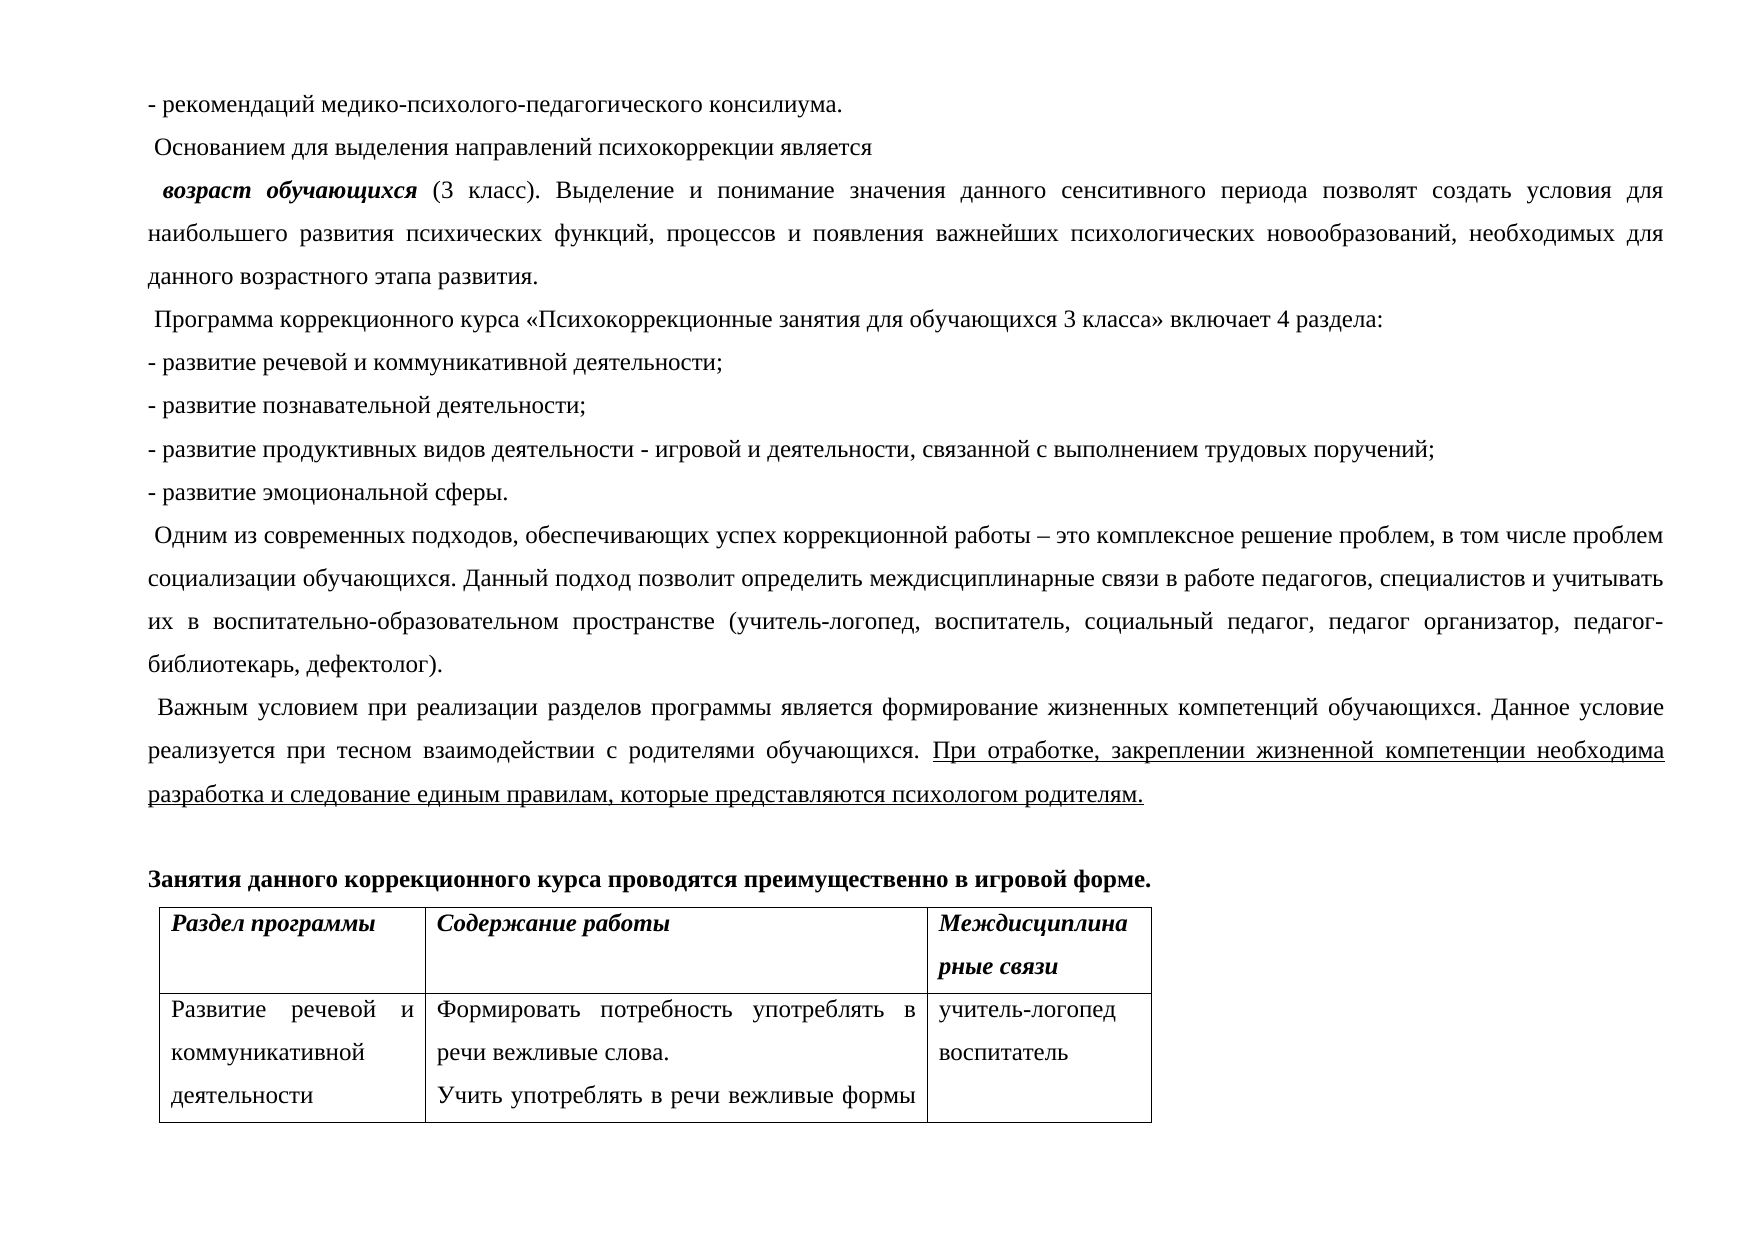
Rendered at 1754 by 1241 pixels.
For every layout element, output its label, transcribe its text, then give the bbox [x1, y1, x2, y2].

table_header Раздел программы [160, 908, 425, 993]
text Важным условием при реализации разделов программы является формирование жизненных компетенций обучающихся. Данное условие реализуется при тесном взаимодействии с родителями обучающихся. При отработке, закреплении жизненной компетенции необходима разработка и следование единым правилам, которые представляются психологом родителям. [148, 692, 1665, 807]
text - развитие эмоциональной сферы. [148, 477, 1665, 506]
text Программа коррекционного курса «Психокоррекционные занятия для обучающихся 3 класса» включает 4 раздела: [148, 304, 1665, 333]
text Одним из современных подходов, обеспечивающих успех коррекционной работы – это комплексное решение проблем, в том числе проблем социализации обучающихся. Данный подход позволит определить междисциплинарные связи в работе педагогов, специалистов и учитывать их в воспитательно-образовательном пространстве (учитель-логопед, воспитатель, социальный педагог, педагог организатор, педагог-библиотекарь, дефектолог). [148, 520, 1665, 678]
text - развитие познавательной деятельности; [148, 391, 1665, 419]
text - развитие продуктивных видов деятельности - игровой и деятельности, связанной с выполнением трудовых поручений; [148, 434, 1665, 462]
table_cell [160, 994, 425, 1122]
text Занятия данного коррекционного курса проводятся преимущественно в игровой форме. [148, 864, 1665, 892]
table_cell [426, 994, 927, 1122]
text Основанием для выделения направлений психокоррекции является [148, 132, 1665, 161]
table_header Содержание работы [426, 908, 927, 993]
text - развитие речевой и коммуникативной деятельности; [148, 347, 1665, 376]
text - рекомендаций медико-психолого-педагогического консилиума. [148, 89, 1665, 117]
table_header Междисциплинарные связи [928, 908, 1151, 993]
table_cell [928, 994, 1151, 1122]
text возраст обучающихся (3 класс). Выделение и понимание значения данного сенситивного периода позволят создать условия для наибольшего развития психических функций, процессов и появления важнейших психологических новообразований, необходимых для данного возрастного этапа развития. [148, 175, 1665, 290]
